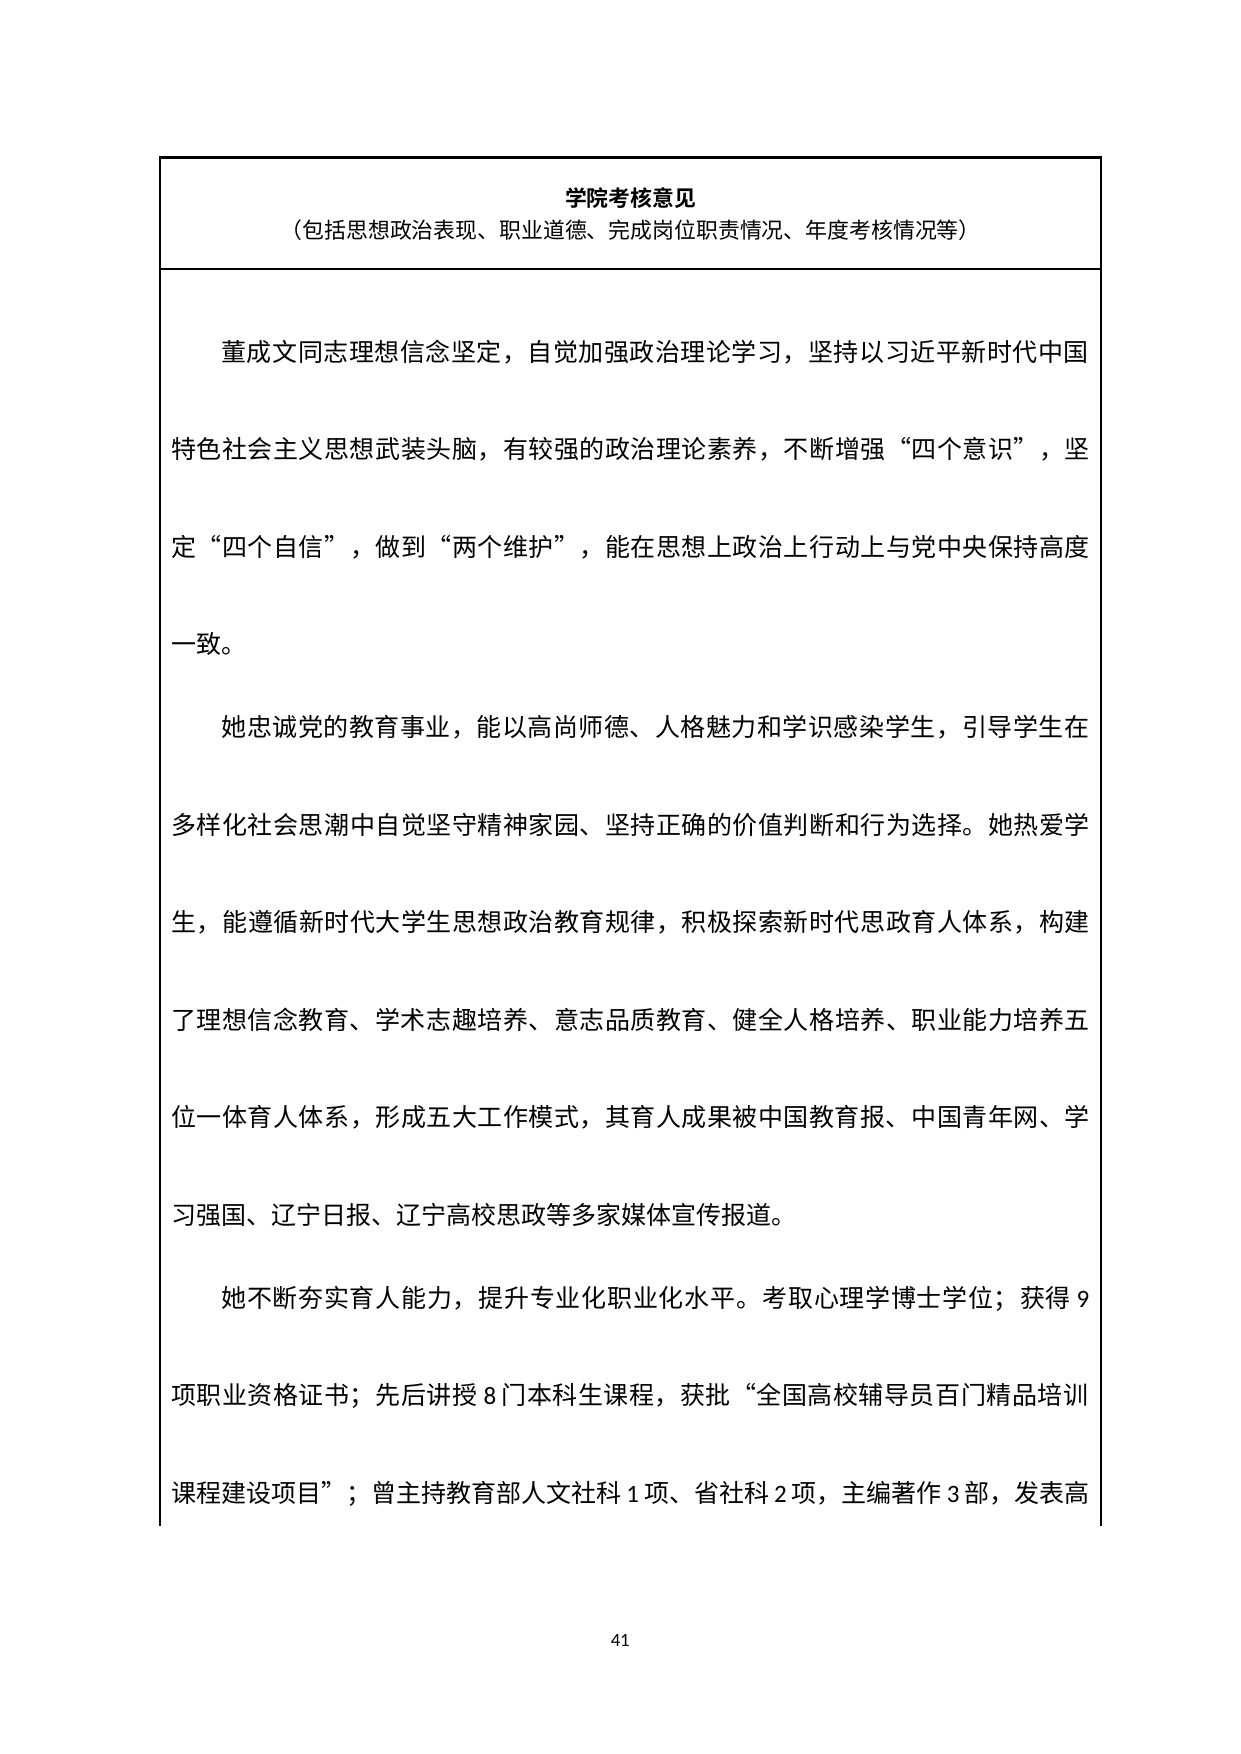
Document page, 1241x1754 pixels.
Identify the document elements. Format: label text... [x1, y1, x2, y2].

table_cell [161, 270, 1100, 1524]
table_header 学院考核意见 （包括思想政治表现、职业道德、完成岗位职责情况、年度考核情况等） [161, 159, 1100, 268]
